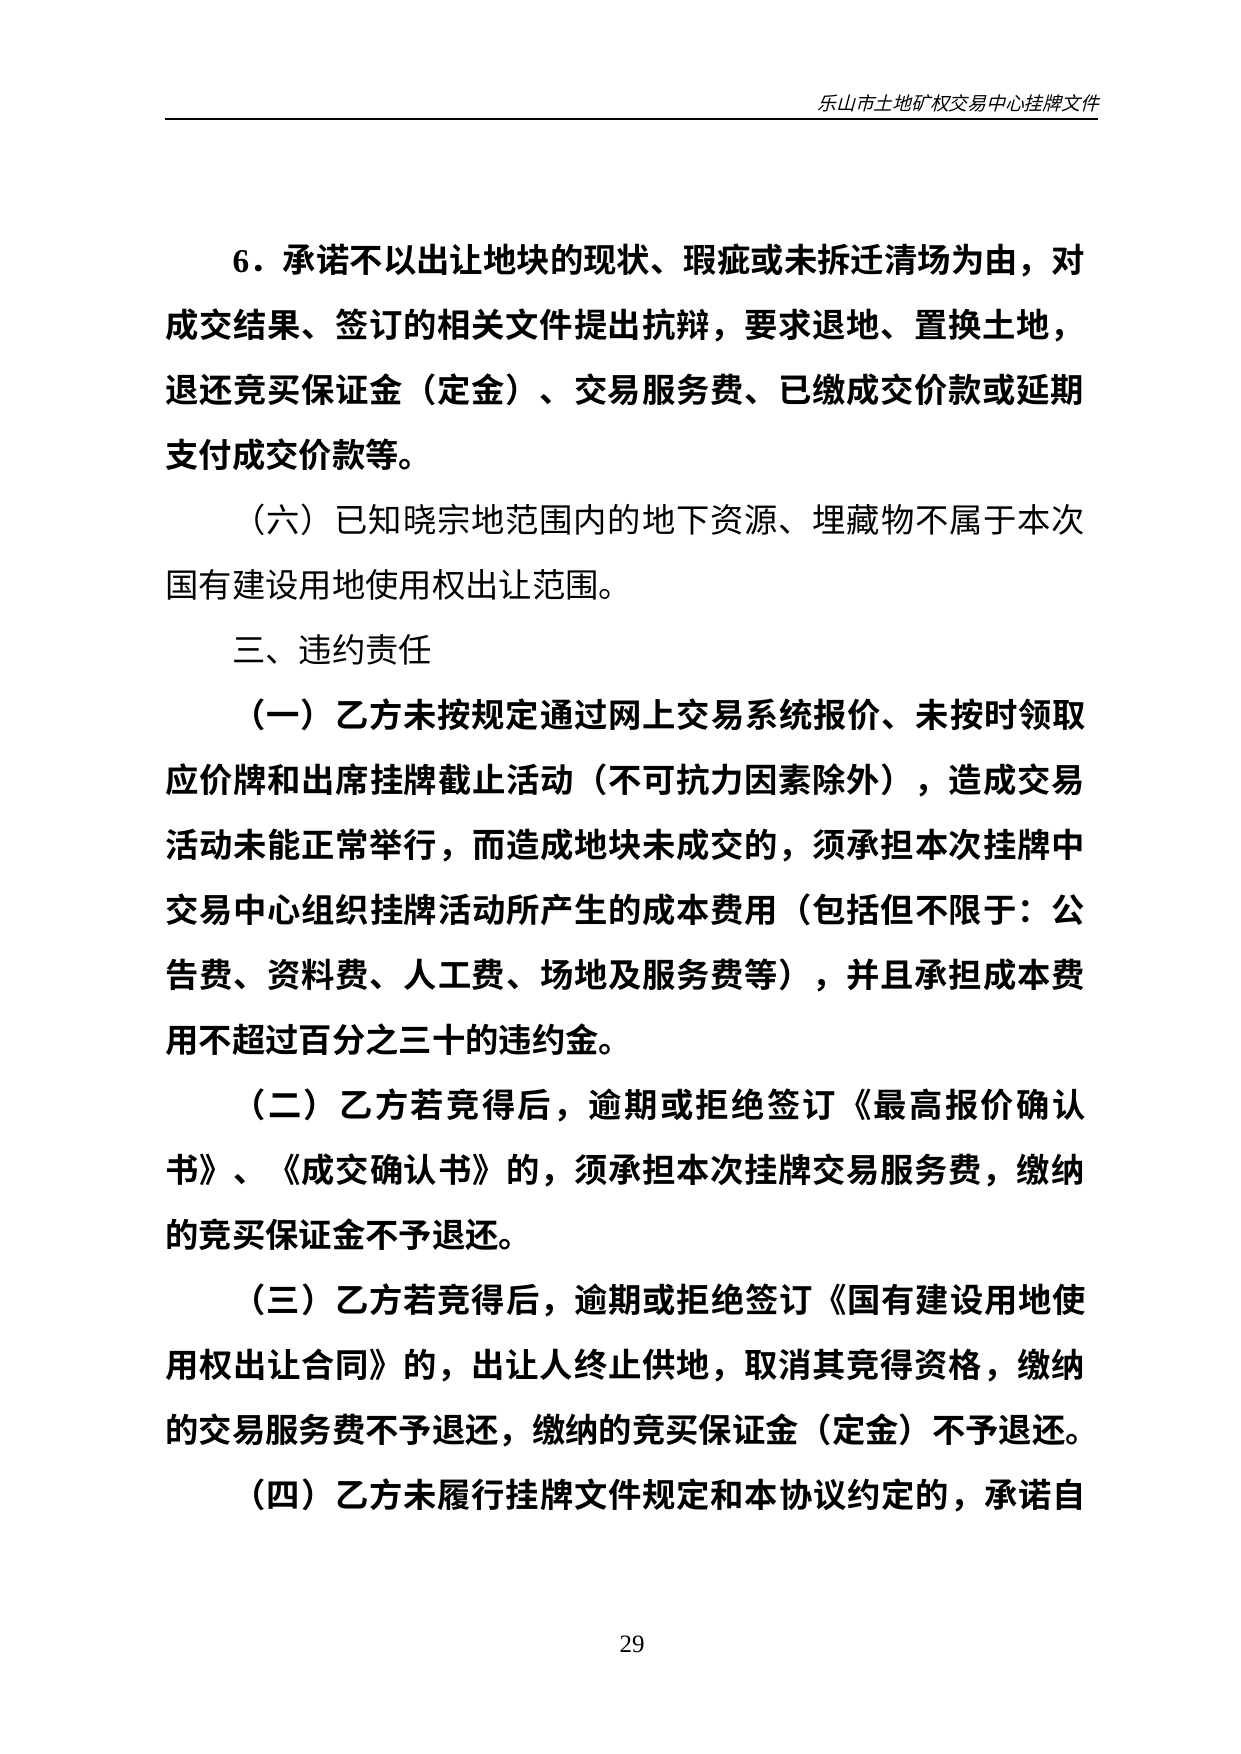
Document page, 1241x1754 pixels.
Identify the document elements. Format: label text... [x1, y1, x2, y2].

text （二）乙方若竞得后，逾期或拒绝签订《最高报价确认书》、《成交确认书》的，须承担本次挂牌交易服务费，缴纳的竞买保证金不予退还。 [165, 1071, 1086, 1266]
text 三、违约责任 [165, 616, 1086, 681]
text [165, 1461, 1086, 1526]
text （六）已知晓宗地范围内的地下资源、埋藏物不属于本次国有建设用地使用权出让范围。 [165, 486, 1086, 616]
text （三）乙方若竞得后，逾期或拒绝签订《国有建设用地使用权出让合同》的，出让人终止供地，取消其竞得资格，缴纳的交易服务费不予退还，缴纳的竞买保证金（定金）不予退还。 [165, 1266, 1086, 1461]
text 6．承诺不以出让地块的现状、瑕疵或未拆迁清场为由，对成交结果、签订的相关文件提出抗辩，要求退地、置换土地，退还竞买保证金（定金）、交易服务费、已缴成交价款或延期支付成交价款等。 [165, 226, 1086, 486]
text （一）乙方未按规定通过网上交易系统报价、未按时领取应价牌和出席挂牌截止活动（不可抗力因素除外），造成交易活动未能正常举行，而造成地块未成交的，须承担本次挂牌中交易中心组织挂牌活动所产生的成本费用（包括但不限于：公告费、资料费、人工费、场地及服务费等），并且承担成本费用不超过百分之三十的违约金。 [165, 681, 1086, 1071]
